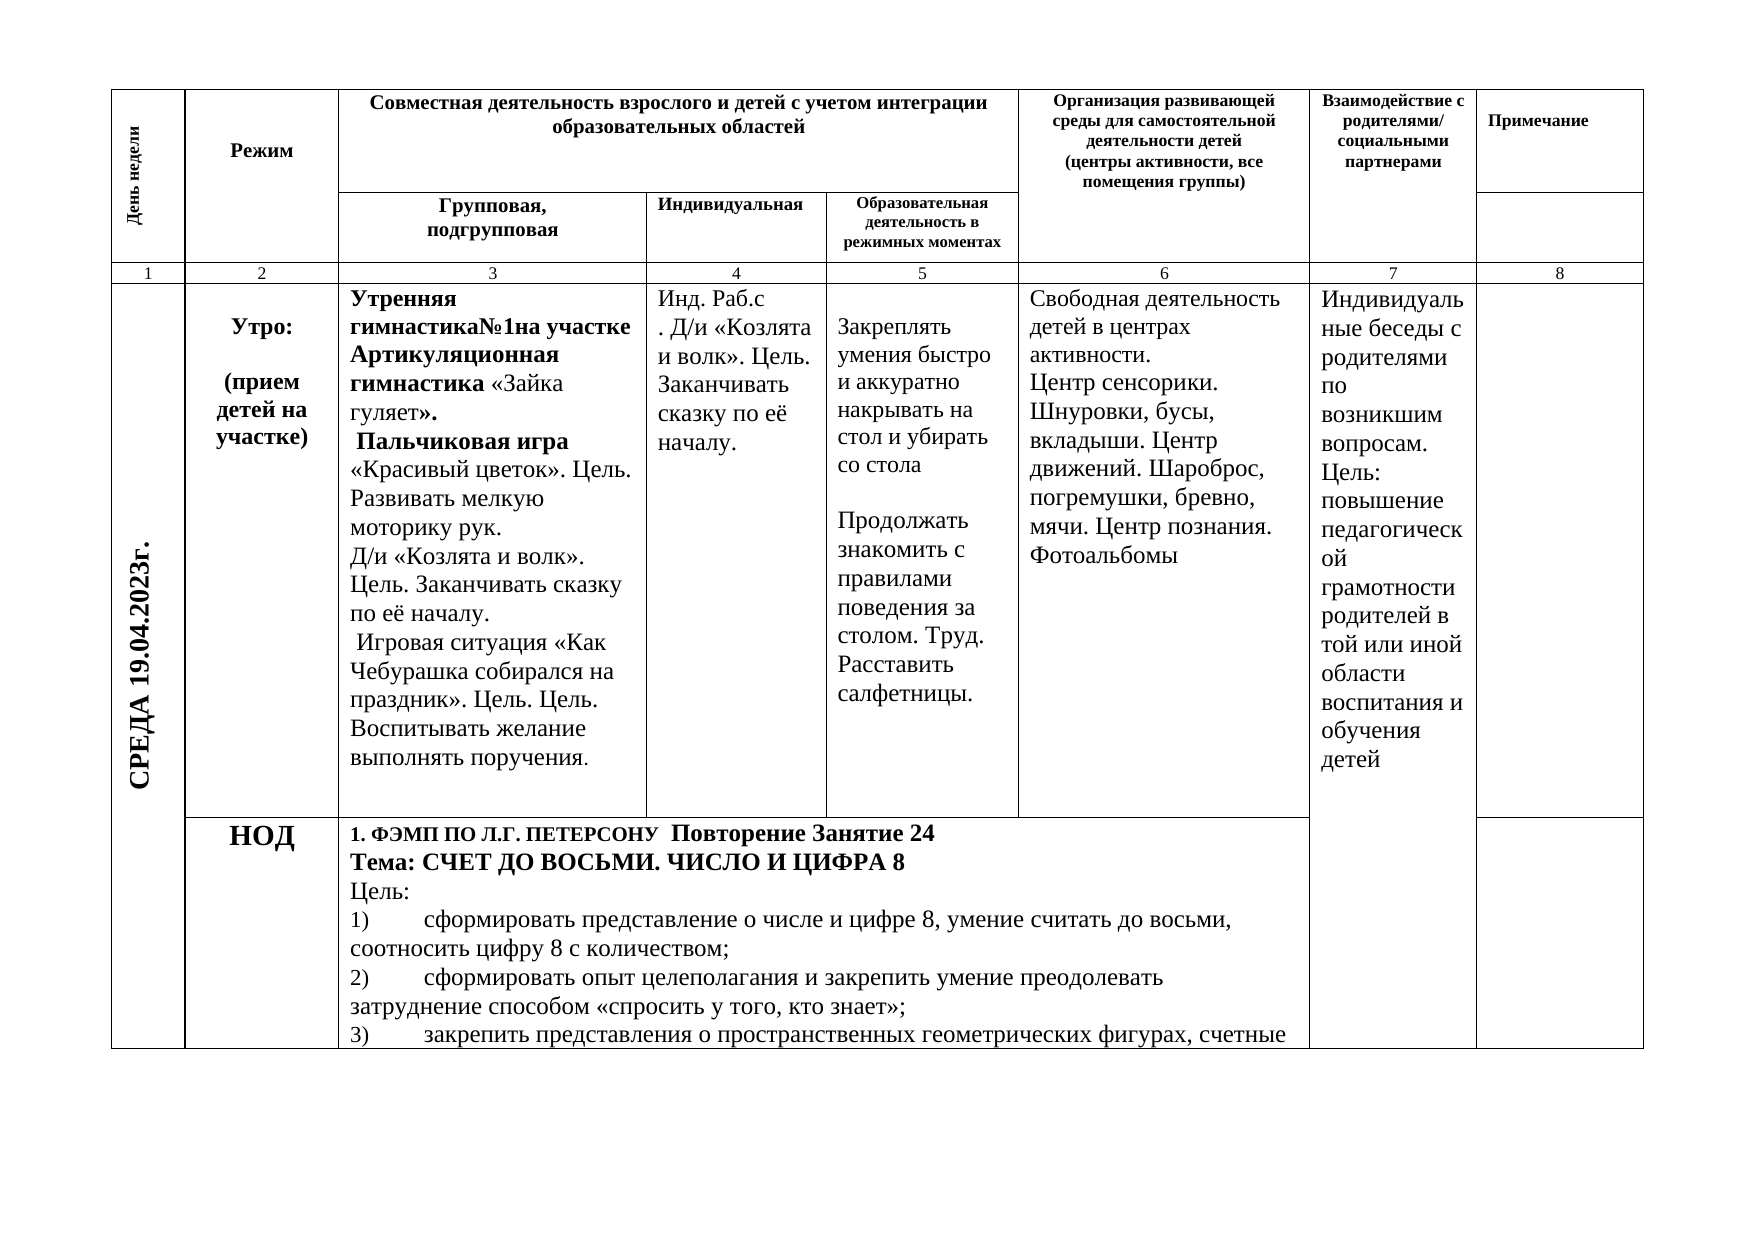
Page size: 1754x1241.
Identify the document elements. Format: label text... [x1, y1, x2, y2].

table_header Режим [186, 90, 338, 262]
table_cell Образовательная деятельность в режимных моментах [827, 193, 1018, 262]
table_header Организация развивающей среды для самостоятельной деятельности детей (центры активности, все помещения группы) [1019, 90, 1309, 262]
table_cell Утро: (прием детей на участке) [186, 284, 338, 817]
table_cell СРЕДА 19.04.2023г. [112, 284, 184, 1048]
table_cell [339, 818, 1309, 1048]
table_cell Инд. Раб.с . Д/и «Козлята и волк». Цель. Заканчивать сказку по её началу. [647, 284, 826, 817]
table_cell 4 [647, 263, 826, 283]
table_cell НОД [186, 818, 338, 1048]
table_cell 7 [1310, 263, 1476, 283]
table_cell Закреплять умения быстро и аккуратно накрывать на стол и убирать со стола Продолжать знакомить с правилами поведения за столом. Труд. Расставить салфетницы. [827, 284, 1018, 817]
table_cell 1 [112, 263, 184, 283]
table_cell Свободная деятельность детей в центрах активности. Центр сенсорики. Шнуровки, бусы, вкладыши. Центр движений. Шароброс, погремушки, бревно, мячи. Центр познания. Фотоальбомы [1019, 284, 1309, 817]
table_cell [1477, 284, 1643, 817]
table_cell Утренняя гимнастика№1на участке Артикуляционная гимнастика «Зайка гуляет». Пальчиковая игра «Красивый цветок». Цель. Развивать мелкую моторику рук. Д/и «Козлята и волк». Цель. Заканчивать сказку по её началу. Игровая ситуация «Как Чебурашка собирался на праздник». Цель. Цель. Воспитывать желание выполнять поручения. [339, 284, 646, 817]
table_header Примечание [1477, 90, 1643, 192]
table_cell 2 [186, 263, 338, 283]
table_cell 6 [1019, 263, 1309, 283]
table_cell [1477, 193, 1643, 262]
table_cell 8 [1477, 263, 1643, 283]
table_header Совместная деятельность взрослого и детей с учетом интеграции образовательных областей [339, 90, 1018, 192]
table_cell Индивидуальная [647, 193, 826, 262]
table_cell 3 [339, 263, 646, 283]
table_cell Групповая, подгрупповая [339, 193, 646, 262]
table_cell 5 [827, 263, 1018, 283]
table_cell Индивидуальные беседы с родителями по возникшим вопросам. Цель: повышение педагогической грамотности родителей в той или иной области воспитания и обучения детей [1310, 284, 1476, 1048]
table_header Взаимодействие с родителями/ социальными партнерами [1310, 90, 1476, 262]
table_header День недели [112, 90, 184, 262]
table_cell [1477, 818, 1643, 1048]
